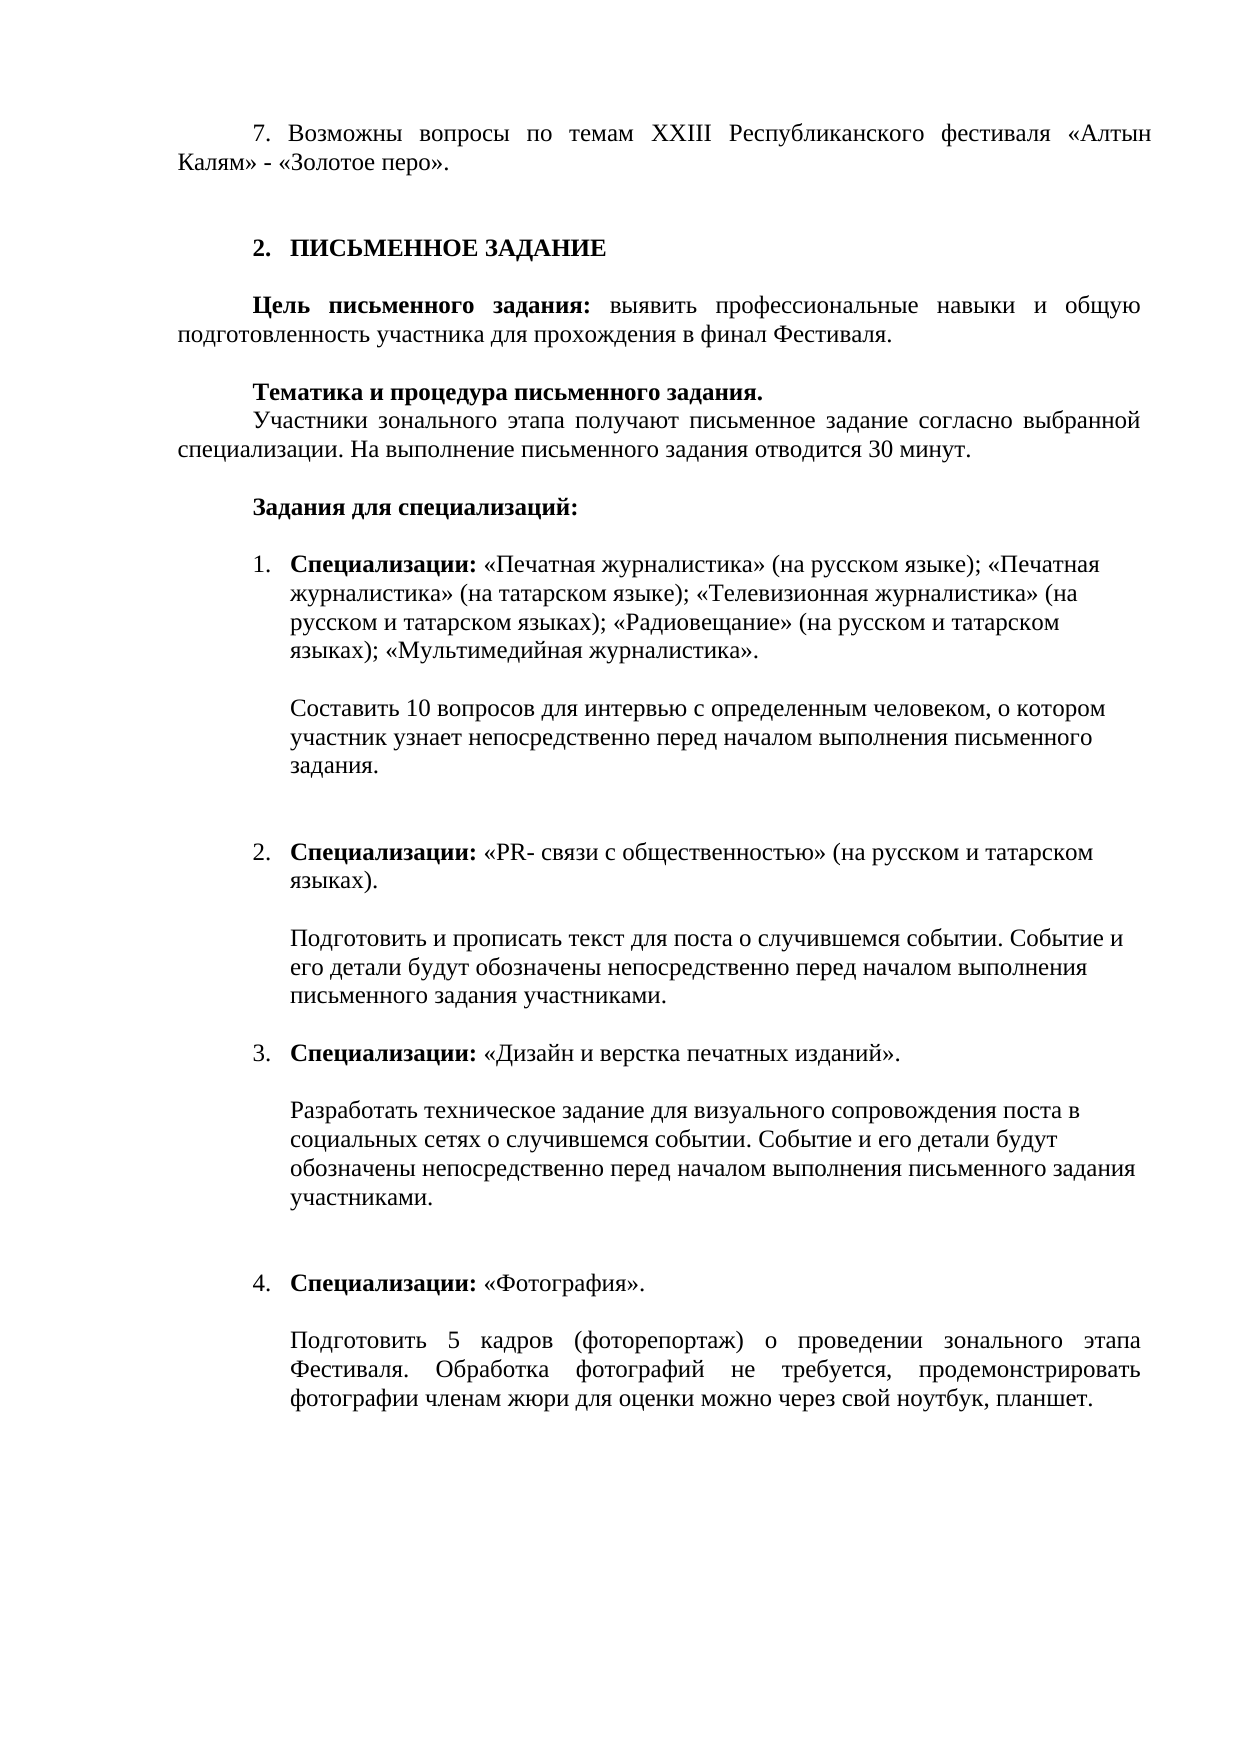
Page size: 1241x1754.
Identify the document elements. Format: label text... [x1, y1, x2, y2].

text Участники зонального этапа получают письменное задание согласно выбранной специализации. На выполнение письменного задания отводится 30 минут. [177, 406, 1141, 463]
text Разработать техническое задание для визуального сопровождения поста в социальных сетях о случившемся событии. Событие и его детали будут обозначены непосредственно перед началом выполнения письменного задания участниками. [290, 1096, 1152, 1211]
text Тематика и процедура письменного задания. [177, 377, 1141, 406]
text Цель письменного задания: выявить профессиональные навыки и общую подготовленность участника для прохождения в финал Фестиваля. [177, 291, 1141, 348]
text Подготовить и прописать текст для поста о случившемся событии. Событие и его детали будут обозначены непосредственно перед началом выполнения письменного задания участниками. [290, 923, 1152, 1009]
text 7. Возможны вопросы по темам XXIII Республиканского фестиваля «Алтын Калям» - «Золотое перо». [177, 118, 1152, 176]
list Специализации: «Фотография». [252, 1268, 1141, 1297]
text Подготовить 5 кадров (фоторепортаж) о проведении зонального этапа Фестиваля. Обработка фотографий не требуется, продемонстрировать фотографии членам жюри для оценки можно через свой ноутбук, планшет. [290, 1326, 1141, 1412]
list Специализации: «Дизайн и верстка печатных изданий». [252, 1038, 1152, 1067]
text Задания для специализаций: [177, 492, 1141, 521]
list Специализации: «Печатная журналистика» (на русском языке); «Печатная журналистика» (на татарском языке); «Телевизионная журналистика» (на русском и татарском языках); «Радиовещание» (на русском и татарском языках); «Мультимедийная журналистика». [252, 549, 1152, 664]
text Составить 10 вопросов для интервью с определенным человеком, о котором участник узнает непосредственно перед началом выполнения письменного задания. [290, 693, 1152, 779]
list ПИСЬМЕННОЕ ЗАДАНИЕ [252, 233, 1141, 262]
list Специализации: «PR- связи с общественностью» (на русском и татарском языках). [252, 837, 1152, 894]
